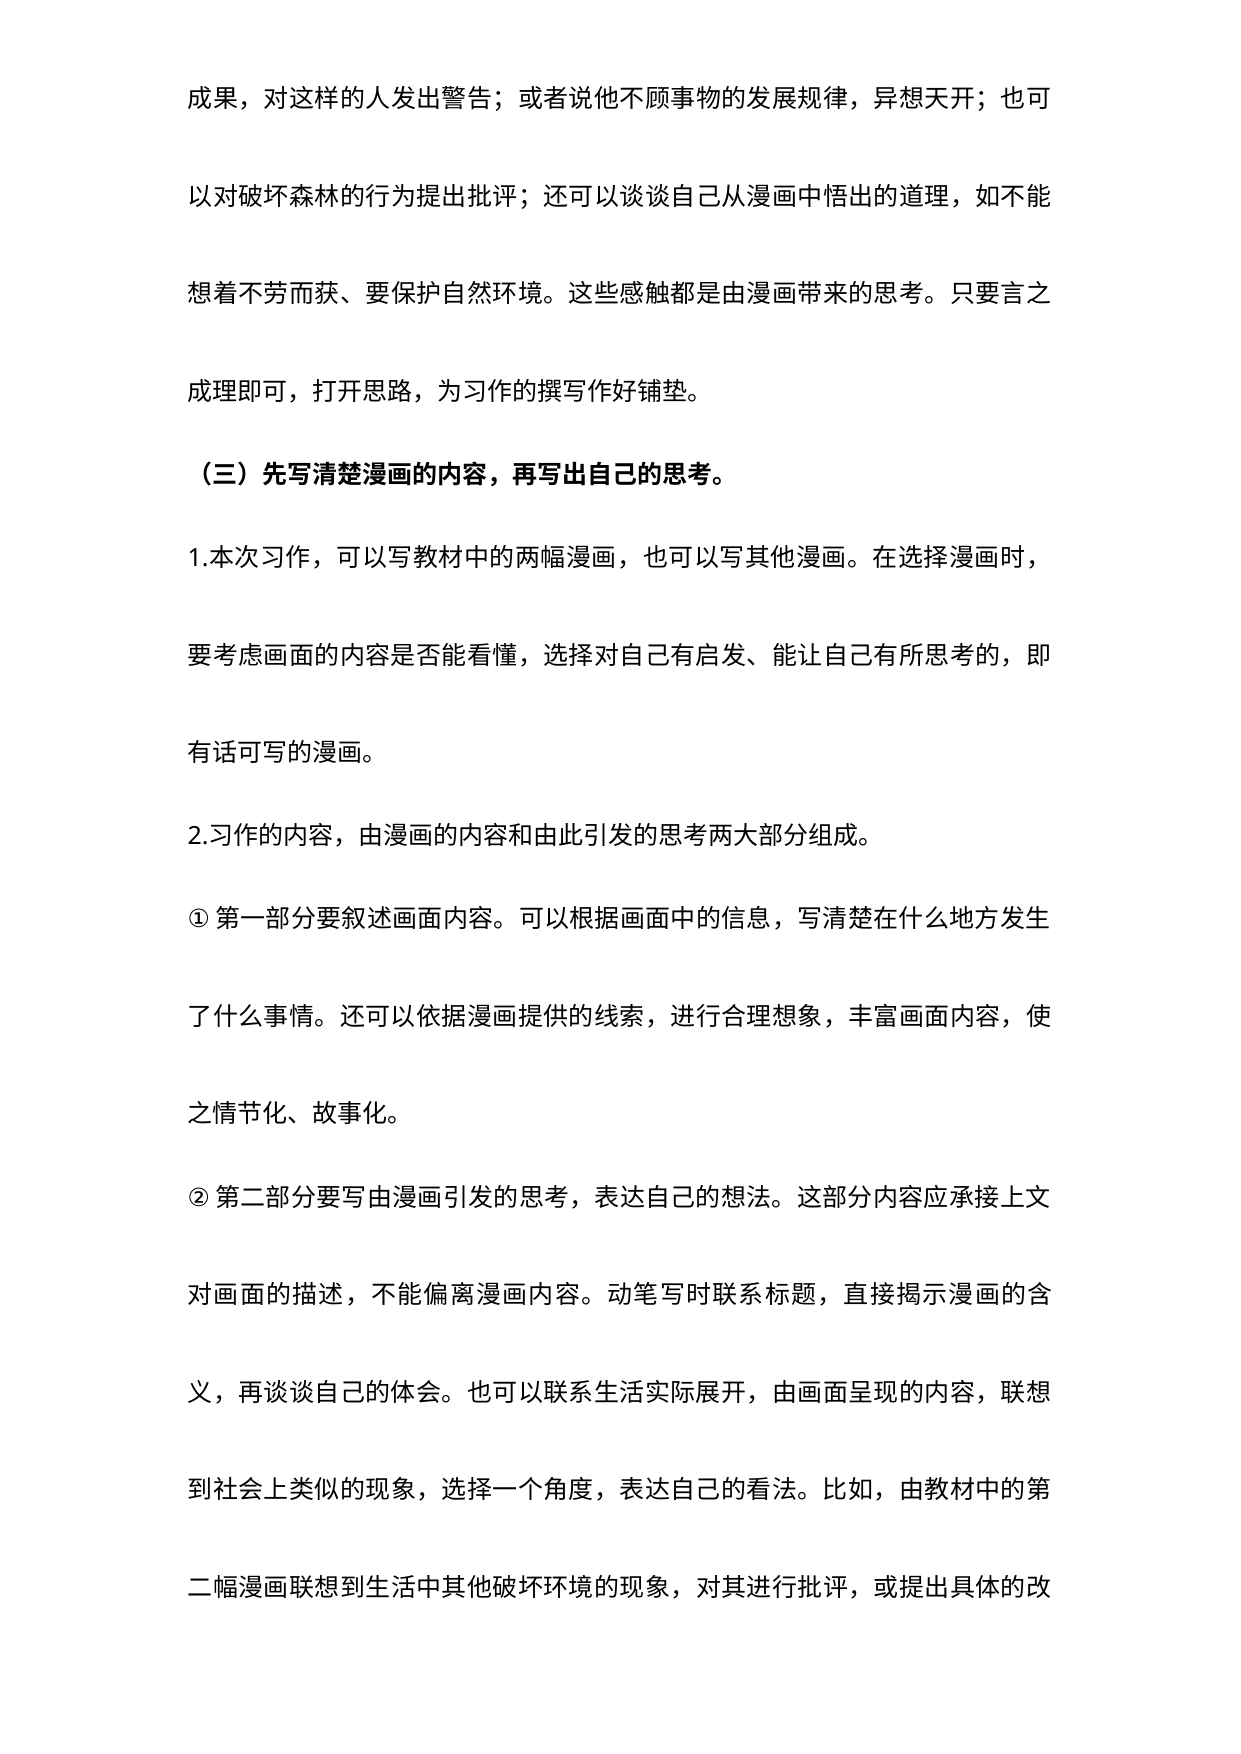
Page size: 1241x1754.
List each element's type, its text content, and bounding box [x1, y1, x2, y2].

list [187, 1163, 1053, 1618]
list 1.本次习作，可以写教材中的两幅漫画，也可以写其他漫画。在选择漫画时，要考虑画面的内容是否能看懂，选择对自己有启发、能让自己有所思考的，即有话可写的漫画。 [187, 523, 1053, 783]
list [187, 64, 1053, 422]
list （三）先写清楚漫画的内容，再写出自己的思考。 [187, 440, 1053, 505]
list 2.习作的内容，由漫画的内容和由此引发的思考两大部分组成。 [187, 801, 1053, 866]
list ①第一部分要叙述画面内容。可以根据画面中的信息，写清楚在什么地方发生了什么事情。还可以依据漫画提供的线索，进行合理想象，丰富画面内容，使之情节化、故事化。 [187, 884, 1053, 1144]
